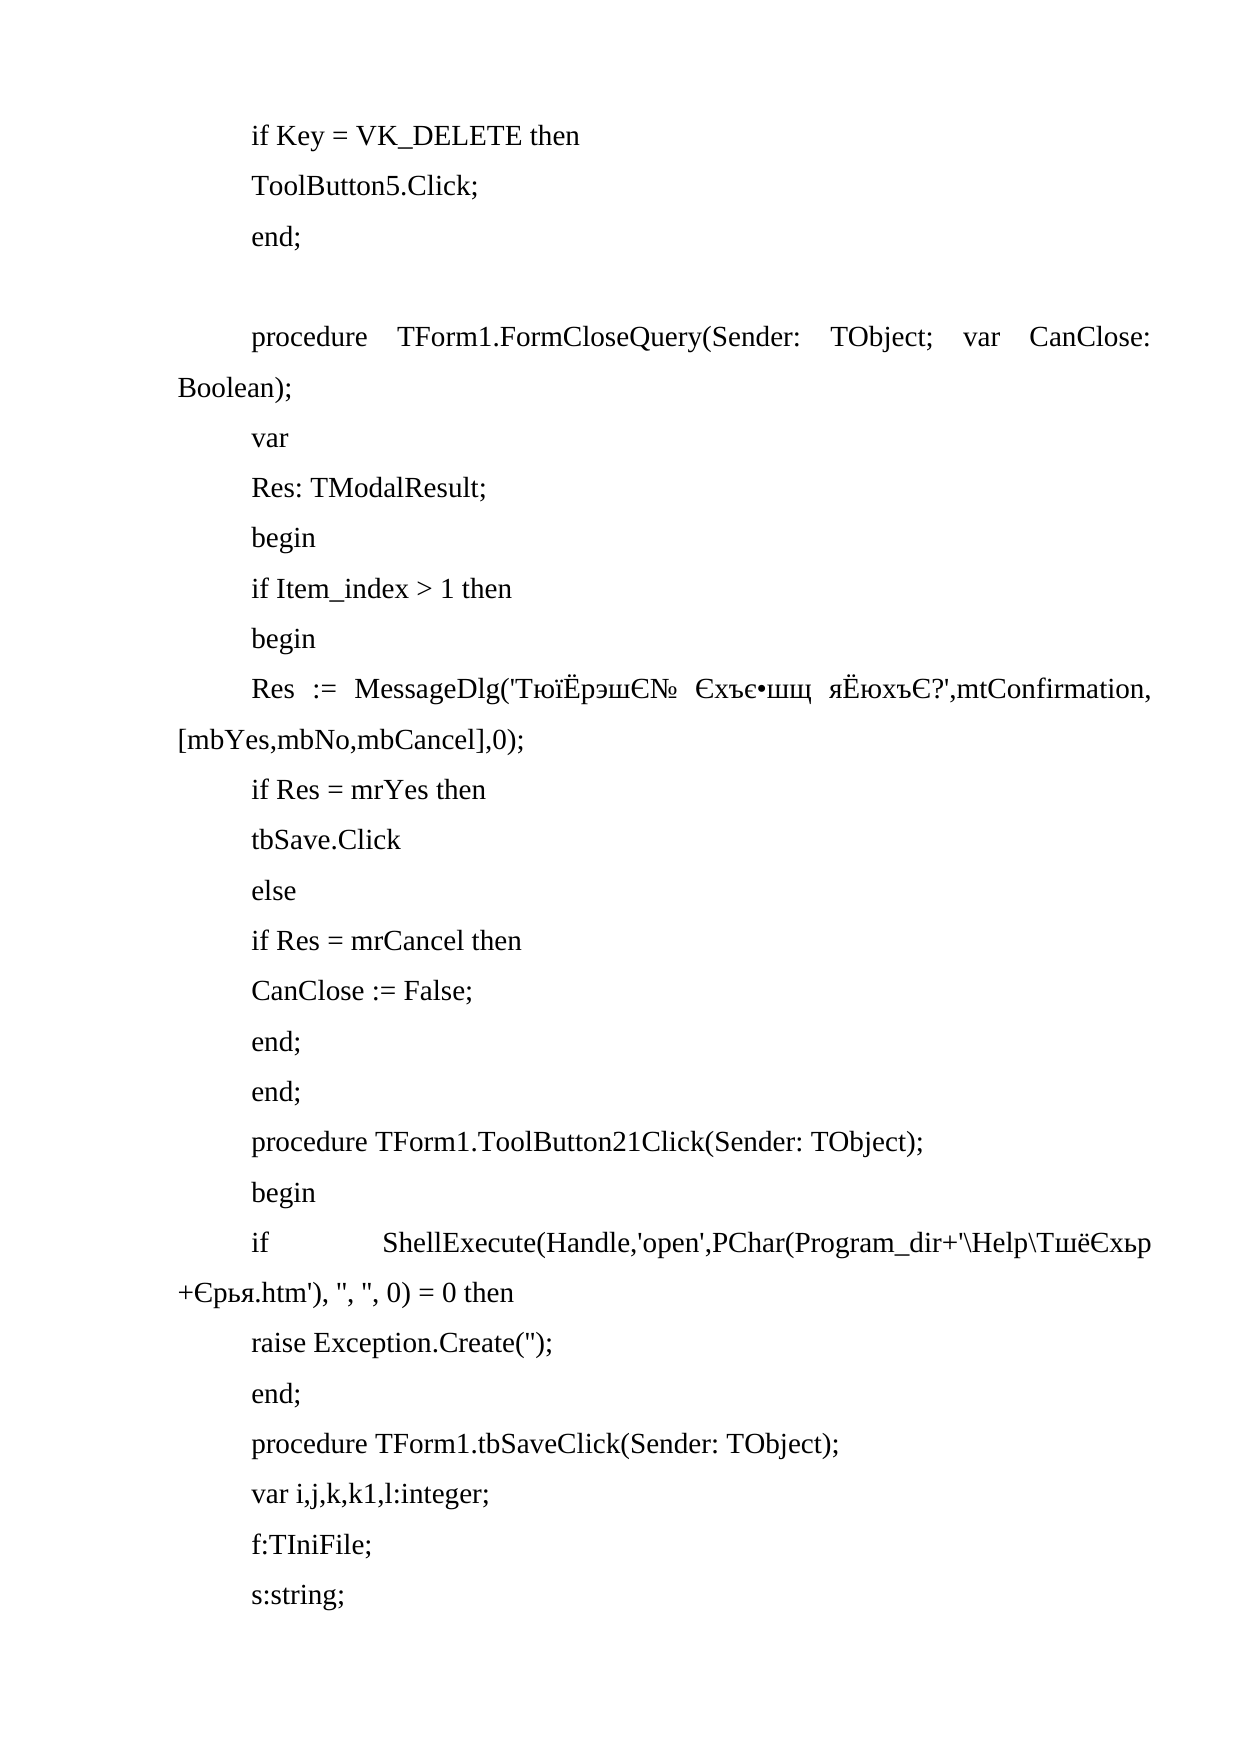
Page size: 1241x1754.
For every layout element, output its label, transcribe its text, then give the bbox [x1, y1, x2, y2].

text if Item_index > 1 then [177, 571, 1152, 604]
text if ShellExecute(Handle,'open',PChar(Program_dir+'\Help\TшёЄхьр +Єрья.htm'), '', '', 0) = 0 then [177, 1225, 1152, 1309]
text f:TIniFile; [177, 1527, 1152, 1560]
text tbSave.Click [177, 822, 1152, 856]
text begin [177, 621, 1152, 655]
text end; [177, 1024, 1152, 1057]
text end; [177, 219, 1152, 252]
text s:string; [177, 1577, 1152, 1611]
text raise Exception.Create(''); [177, 1326, 1152, 1359]
text procedure TForm1.FormCloseQuery(Sender: TObject; var CanClose: Boolean); [177, 319, 1152, 403]
text Res: TModalResult; [177, 470, 1152, 504]
text ToolButton5.Click; [177, 168, 1152, 202]
text CanClose := False; [177, 973, 1152, 1007]
text Res := MessageDlg('TюїЁрэшЄ№ Єхъє•шщ яЁюхъЄ?',mtConfirmation,[mbYes,mbNo,mbCancel],0); [177, 672, 1152, 755]
text begin [177, 521, 1152, 554]
text begin [177, 1175, 1152, 1208]
text procedure TForm1.tbSaveClick(Sender: TObject); [177, 1426, 1152, 1460]
text if Key = VK_DELETE then [177, 118, 1152, 152]
text end; [177, 1074, 1152, 1108]
text if Res = mrCancel then [177, 923, 1152, 957]
text if Res = mrYes then [177, 772, 1152, 806]
text var i,j,k,k1,l:integer; [177, 1477, 1152, 1510]
text else [177, 873, 1152, 906]
text end; [177, 1376, 1152, 1409]
text var [177, 420, 1152, 453]
text procedure TForm1.ToolButton21Click(Sender: TObject); [177, 1124, 1152, 1158]
